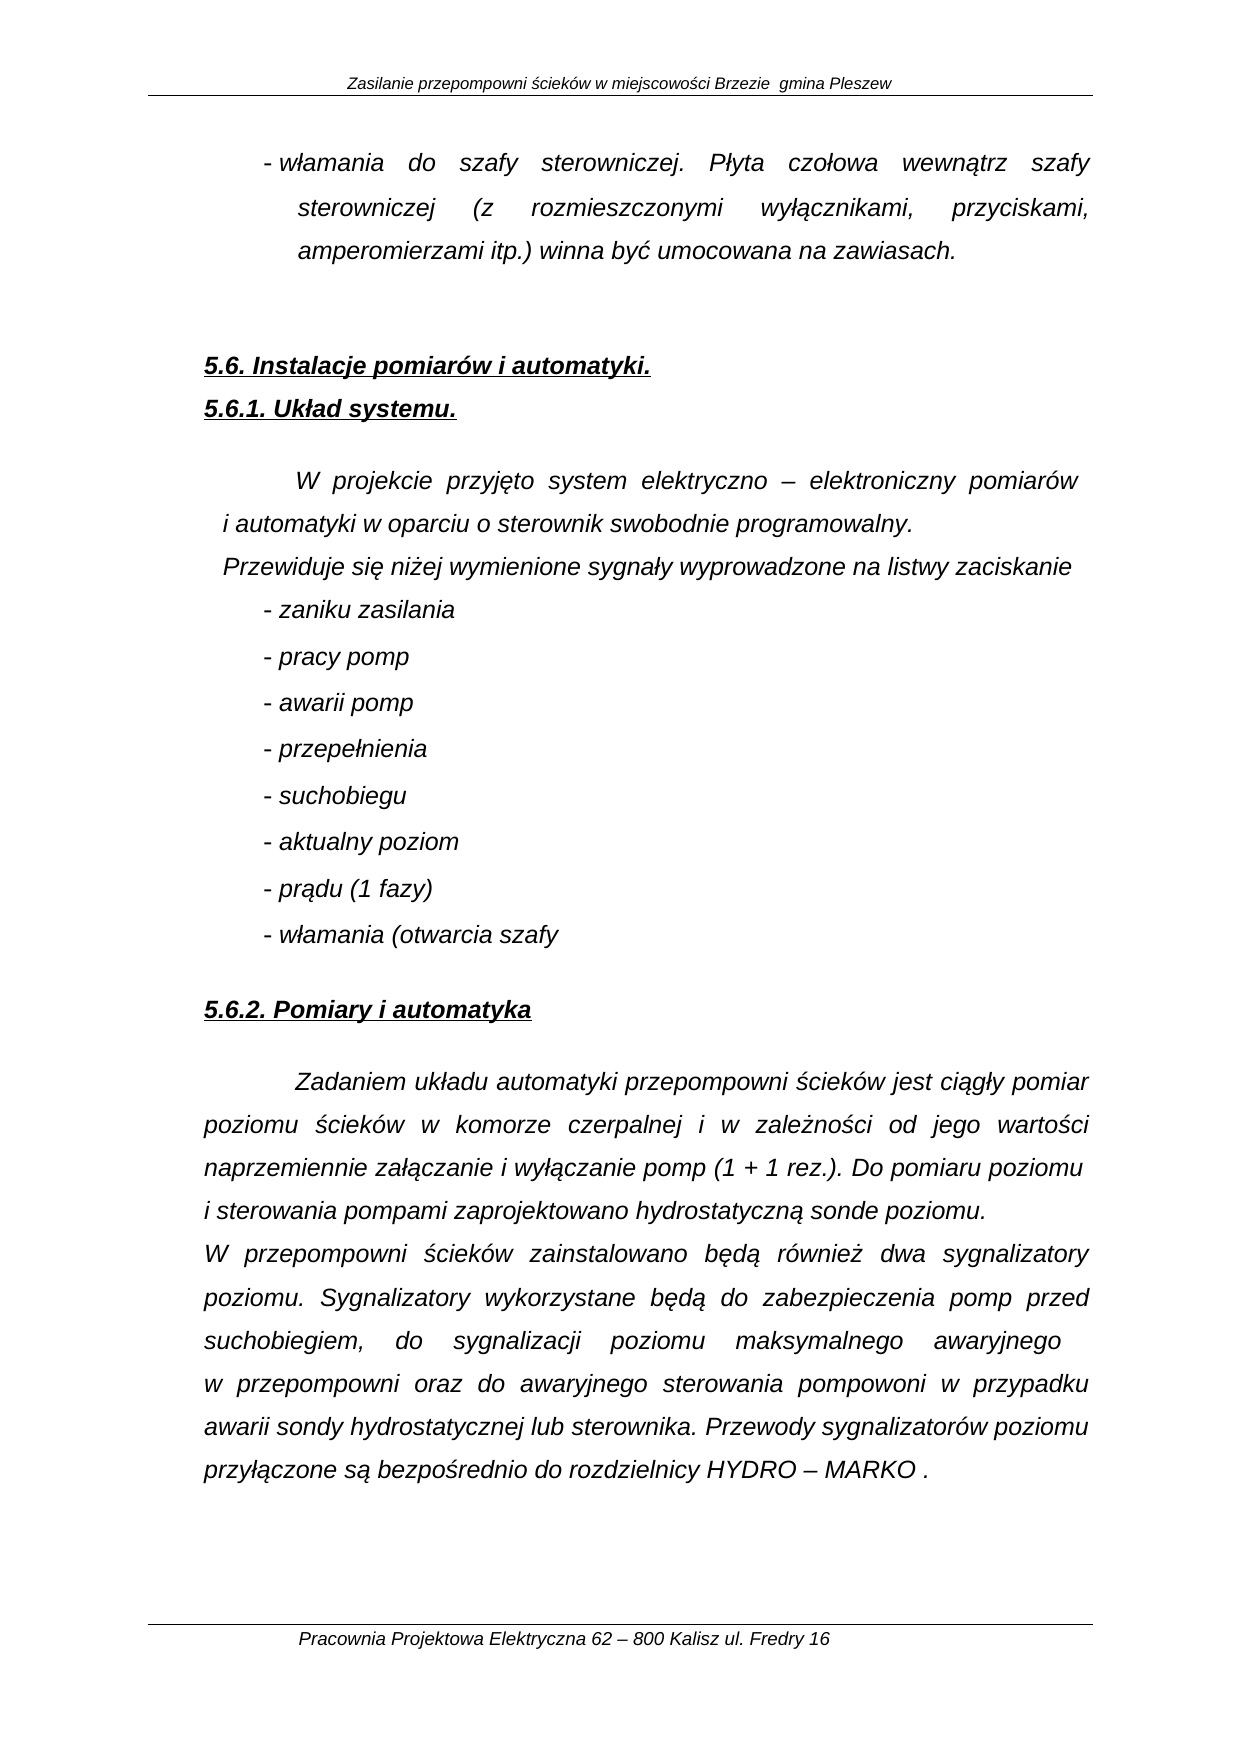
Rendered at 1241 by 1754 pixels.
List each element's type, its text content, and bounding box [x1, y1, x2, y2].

list prądu (1 fazy) [260, 873, 1093, 904]
list włamania (otwarcia szafy [260, 920, 1093, 951]
text W projekcie przyjęto system elektryczno – elektroniczny pomiarów i automatyki w oparciu o sterownik swobodnie programowalny. [223, 466, 1093, 538]
list włamania do szafy sterowniczej. Płyta czołowa wewnątrz szafy sterowniczej (z rozmieszczonymi wyłącznikami, przyciskami, amperomierzami itp.) winna być umocowana na zawiasach. [260, 148, 1093, 265]
text Zadaniem układu automatyki przepompowni ścieków jest ciągły pomiar poziomu ścieków w komorze czerpalnej i w zależności od jego wartości naprzemiennie załączanie i wyłączanie pomp (1 + 1 rez.). Do pomiaru poziomu i sterowania pompami zaprojektowano hydrostatyczną sonde poziomu. [204, 1067, 1093, 1225]
list aktualny poziom [260, 827, 1093, 858]
text Przewiduje się niżej wymienione sygnały wyprowadzone na listwy zaciskanie [223, 552, 1093, 581]
text 5.6. Instalacje pomiarów i automatyki. [204, 351, 1093, 380]
text 5.6.1. Układ systemu. [204, 394, 1093, 423]
text W przepompowni ścieków zainstalowano będą również dwa sygnalizatory poziomu. Sygnalizatory wykorzystane będą do zabezpieczenia pomp przed suchobiegiem, do sygnalizacji poziomu maksymalnego awaryjnego w przepompowni oraz do awaryjnego sterowania pompowoni w przypadku awarii sondy hydrostatycznej lub sterownika. Przewody sygnalizatorów poziomu przyłączone są bezpośrednio do rozdzielnicy HYDRO – MARKO . [204, 1239, 1093, 1484]
list pracy pomp [260, 642, 1093, 673]
list zaniku zasilania [260, 595, 1093, 626]
list awarii pomp [260, 688, 1093, 719]
text 5.6.2. Pomiary i automatyka [204, 995, 1093, 1024]
list przepełnienia [260, 734, 1093, 765]
list suchobiegu [260, 781, 1093, 812]
